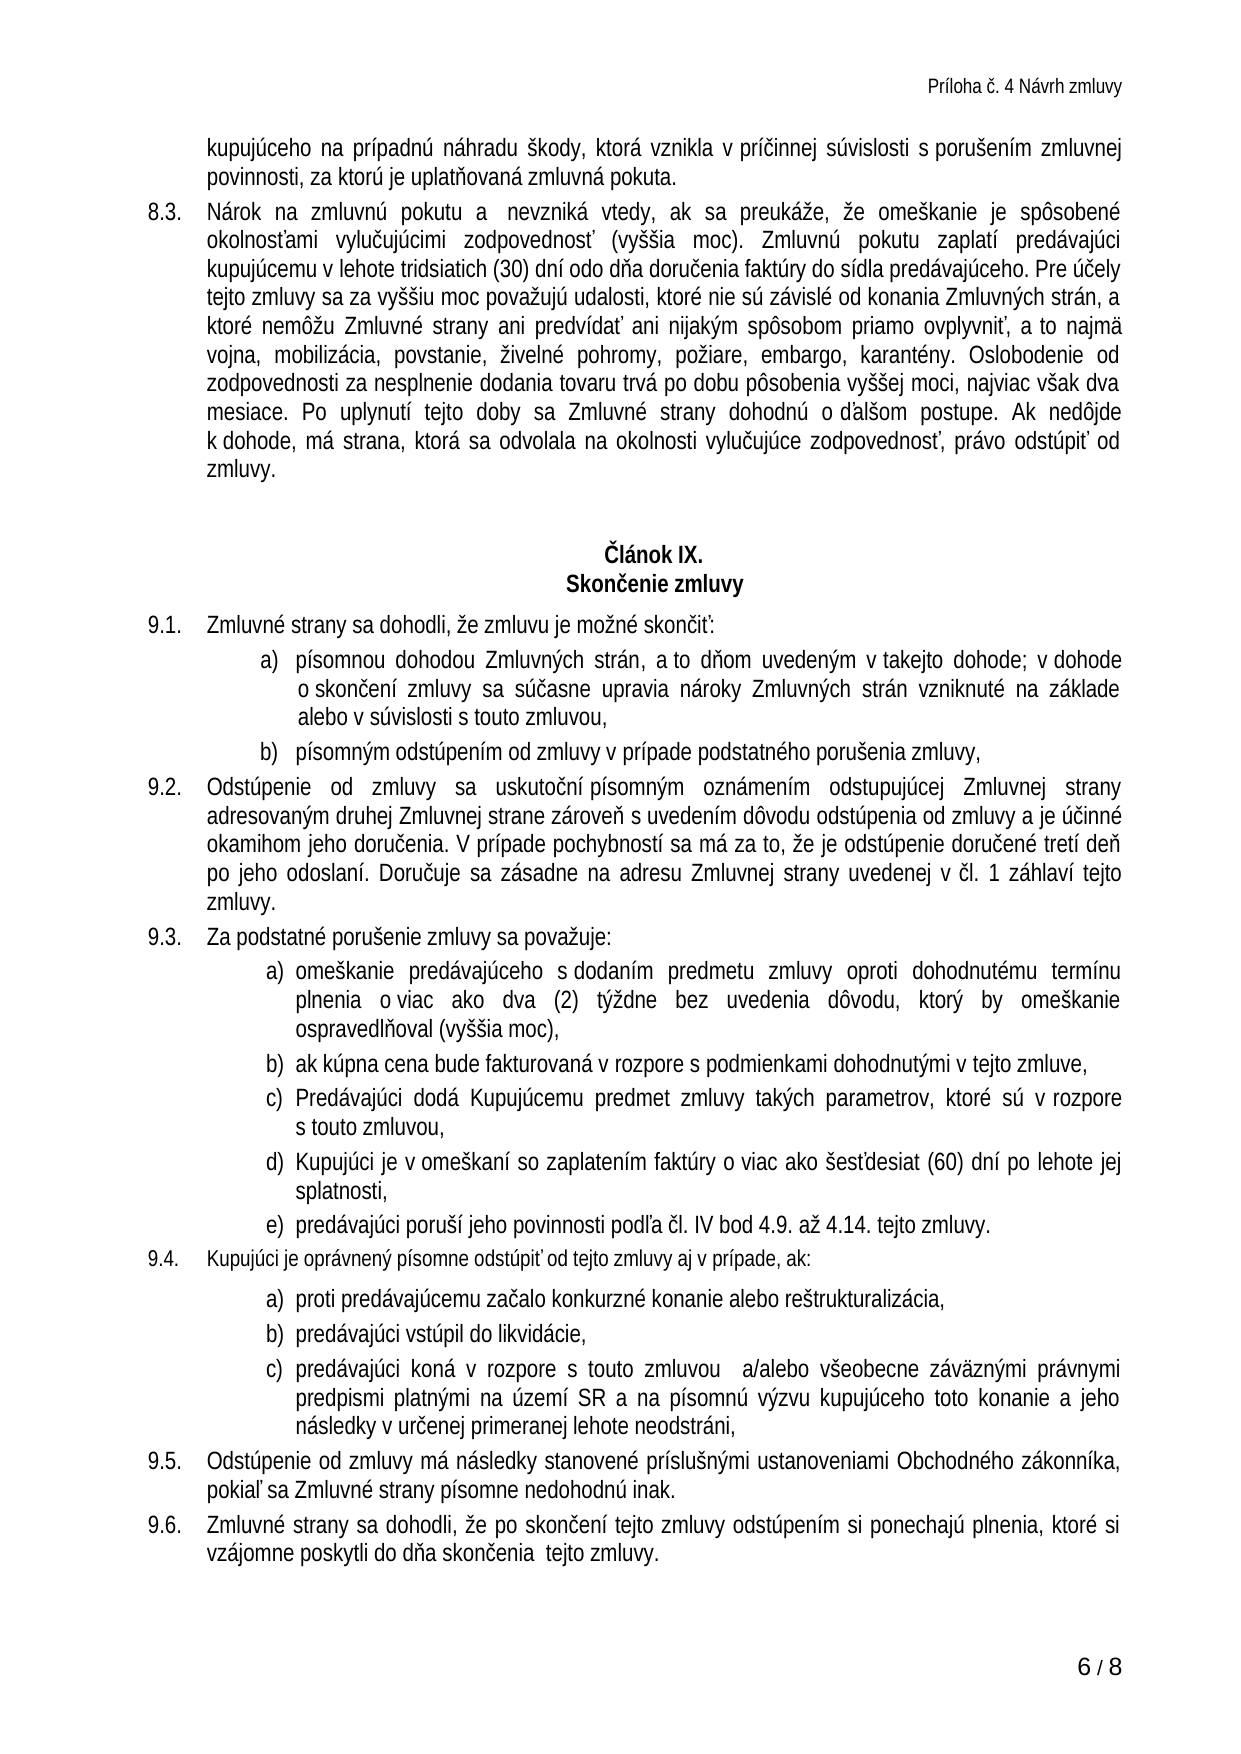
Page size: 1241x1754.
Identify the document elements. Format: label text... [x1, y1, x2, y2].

list Kupujúci je oprávnený písomne odstúpiť od tejto zmluvy aj v prípade, ak: [148, 1245, 1122, 1272]
list Za podstatné porušenie zmluvy sa považuje: [148, 921, 1122, 950]
list ak kúpna cena bude fakturovaná v rozpore s podmienkami dohodnutými v tejto zmluve, [266, 1048, 1122, 1077]
list predávajúci poruší jeho povinnosti podľa čl. IV bod 4.9. až 4.14. tejto zmluvy. [266, 1211, 1122, 1239]
list omeškanie predávajúceho s dodaním predmetu zmluvy oproti dohodnutému termínu plnenia o viac ako dva (2) týždne bez uvedenia dôvodu, ktorý by omeškanie ospravedlňoval (vyššia moc), [266, 956, 1122, 1042]
list predávajúci vstúpil do likvidácie, [266, 1319, 1122, 1348]
list Odstúpenie od zmluvy sa uskutoční písomným oznámením odstupujúcej Zmluvnej strany adresovaným druhej Zmluvnej strane zároveň s uvedením dôvodu odstúpenia od zmluvy a je účinné okamihom jeho doručenia. V prípade pochybností sa má za to, že je odstúpenie doručené tretí deň po jeho odoslaní. Doručuje sa zásadne na adresu Zmluvnej strany uvedenej v čl. 1 záhlaví tejto zmluvy. [148, 772, 1122, 915]
list Predávajúci dodá Kupujúcemu predmet zmluvy takých parametrov, ktoré sú v rozpore s touto zmluvou, [266, 1083, 1122, 1141]
list písomnou dohodou Zmluvných strán, a to dňom uvedeným v takejto dohode; v dohode o skončení zmluvy sa súčasne upravia nároky Zmluvných strán vzniknuté na základe alebo v súvislosti s touto zmluvou, [260, 645, 1122, 731]
list Zmluvné strany sa dohodli, že zmluvu je možné skončiť: [148, 610, 1122, 639]
list písomným odstúpením od zmluvy v prípade podstatného porušenia zmluvy, [260, 737, 1122, 766]
list proti predávajúcemu začalo konkurzné konanie alebo reštrukturalizácia, [266, 1284, 1122, 1313]
text Skončenie zmluvy [148, 569, 1122, 597]
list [148, 133, 1122, 190]
list Odstúpenie od zmluvy má následky stanovené príslušnými ustanoveniami Obchodného zákonníka, pokiaľ sa Zmluvné strany písomne nedohodnú inak. [148, 1446, 1122, 1503]
list Zmluvné strany sa dohodli, že po skončení tejto zmluvy odstúpením si ponechajú plnenia, ktoré si vzájomne poskytli do dňa skončenia tejto zmluvy. [148, 1510, 1122, 1567]
list predávajúci koná v rozpore s touto zmluvou a/alebo všeobecne záväznými právnymi predpismi platnými na území SR a na písomnú výzvu kupujúceho toto konanie a jeho následky v určenej primeranej lehote neodstráni, [266, 1354, 1122, 1440]
list Nárok na zmluvnú pokutu a nevzniká vtedy, ak sa preukáže, že omeškanie je spôsobené okolnosťami vylučujúcimi zodpovednosť (vyššia moc). Zmluvnú pokutu zaplatí predávajúci kupujúcemu v lehote tridsiatich (30) dní odo dňa doručenia faktúry do sídla predávajúceho. Pre účely tejto zmluvy sa za vyššiu moc považujú udalosti, ktoré nie sú závislé od konania Zmluvných strán, a ktoré nemôžu Zmluvné strany ani predvídať ani nijakým spôsobom priamo ovplyvniť, a to najmä vojna, mobilizácia, povstanie, živelné pohromy, požiare, embargo, karantény. Oslobodenie od zodpovednosti za nesplnenie dodania tovaru trvá po dobu pôsobenia vyššej moci, najviac však dva mesiace. Po uplynutí tejto doby sa Zmluvné strany dohodnú o ďalšom postupe. Ak nedôjde k dohode, má strana, ktorá sa odvolala na okolnosti vylučujúce zodpovednosť, právo odstúpiť od zmluvy. [148, 196, 1122, 483]
list Článok IX. [185, 540, 1122, 569]
list Kupujúci je v omeškaní so zaplatením faktúry o viac ako šesťdesiat (60) dní po lehote jej splatnosti, [266, 1147, 1122, 1204]
